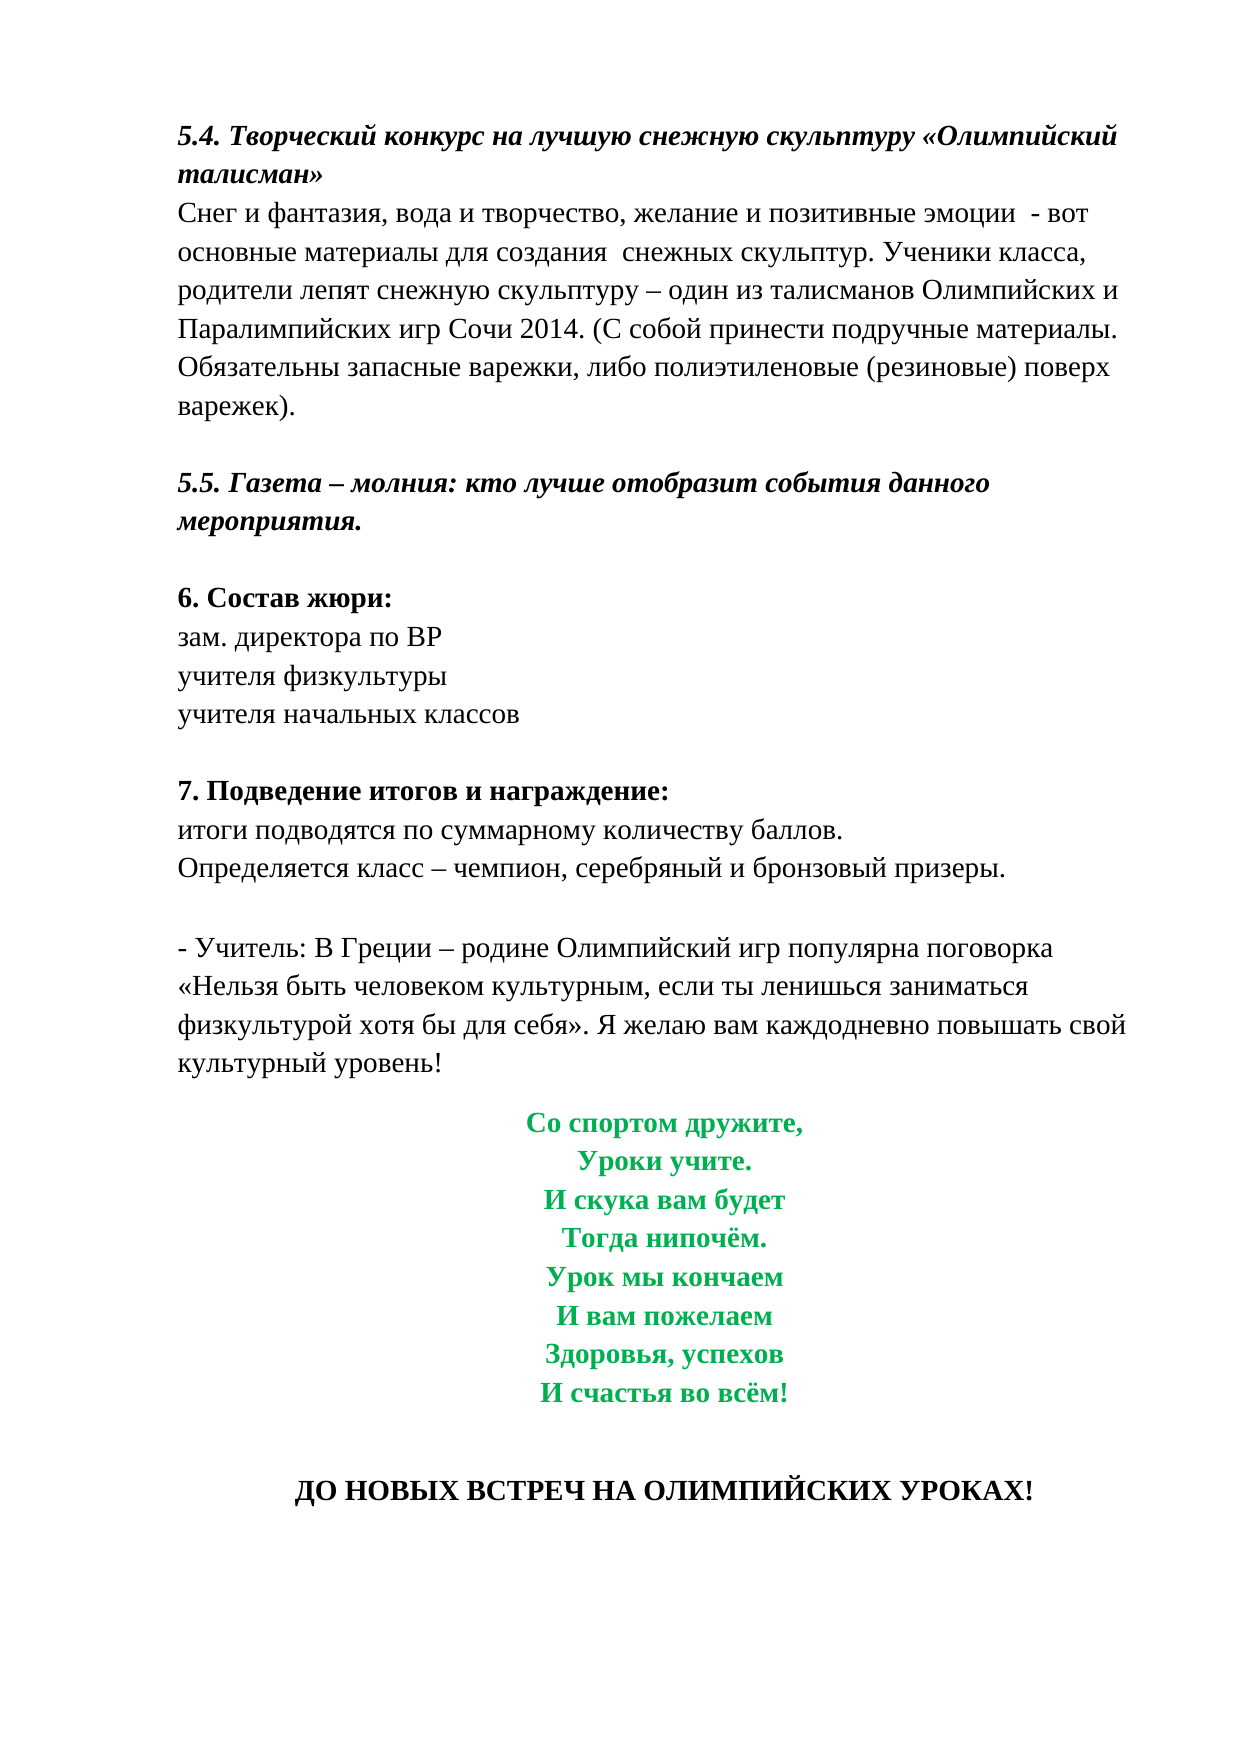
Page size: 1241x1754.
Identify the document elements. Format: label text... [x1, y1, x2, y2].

text Урок мы кончаем [177, 1259, 1152, 1293]
text зам. директора по ВР [177, 619, 1152, 653]
text учителя начальных классов [177, 696, 1152, 730]
text итоги подводятся по суммарному количеству баллов. [177, 812, 1152, 845]
text И скука вам будет [177, 1182, 1152, 1216]
text Снег и фантазия, вода и творчество, желание и позитивные эмоции - вот основные материалы для создания снежных скульптур. Ученики класса, родители лепят снежную скульптуру – один из талисманов Олимпийских и Паралимпийских игр Сочи 2014. (С собой принести подручные материалы. Обязательны запасные варежки, либо полиэтиленовые (резиновые) поверх варежек). [177, 195, 1152, 421]
text 5.4. Творческий конкурс на лучшую снежную скульптуру «Олимпийский талисман» [177, 118, 1152, 190]
text 6. Состав жюри: [177, 581, 1152, 614]
text Здоровья, успехов [177, 1336, 1152, 1370]
text Уроки учите. [177, 1143, 1152, 1177]
text 5.5. Газета – молния: кто лучше отобразит события данного мероприятия. [177, 465, 1152, 537]
text И счастья во всём! [177, 1375, 1152, 1408]
text учителя физкультуры [177, 658, 1152, 691]
text 7. Подведение итогов и награждение: [177, 773, 1152, 807]
text Тогда нипочём. [177, 1221, 1152, 1254]
text И вам пожелаем [177, 1298, 1152, 1331]
text ДО НОВЫХ ВСТРЕЧ НА ОЛИМПИЙСКИХ УРОКАХ! [177, 1473, 1152, 1506]
text - Учитель: В Греции – родине Олимпийский игр популярна поговорка «Нельзя быть человеком культурным, если ты ленишься заниматься физкультурой хотя бы для себя». Я желаю вам каждодневно повышать свой культурный уровень! [177, 930, 1152, 1079]
text Со спортом дружите, [177, 1105, 1152, 1138]
text Определяется класс – чемпион, серебряный и бронзовый призеры. [177, 850, 1152, 884]
